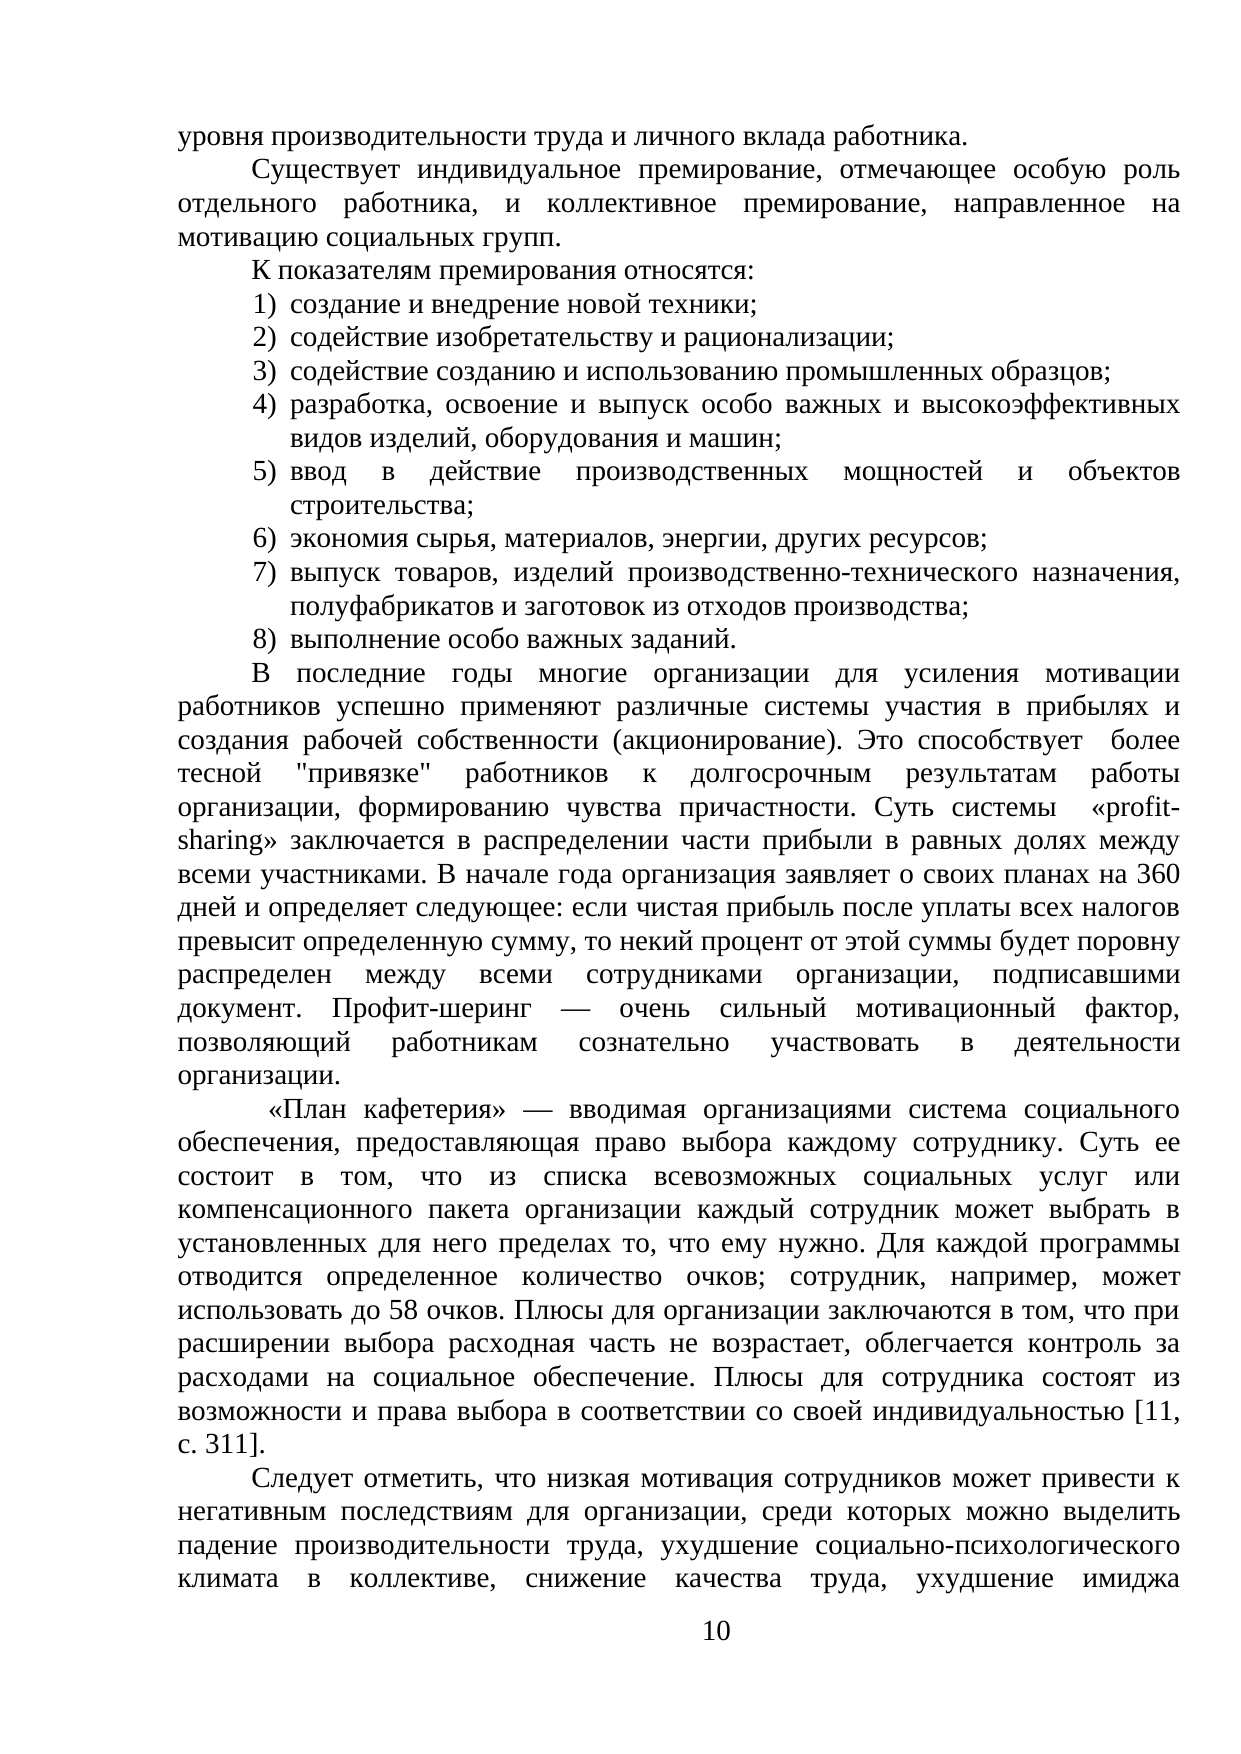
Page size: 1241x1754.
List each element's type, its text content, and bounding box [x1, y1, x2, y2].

text В последние годы многие организации для усиления мотивации работников успешно применяют различные системы участия в прибылях и создания рабочей собственности (акционирование). Это способствует более тесной "привязке" работников к долгосрочным результатам работы организации, формированию чувства причастности. Суть системы «profit-sharing» заключается в распределении части прибыли в равных долях между всеми участниками. В начале года организация заявляет о своих планах на 360 дней и определяет следующее: если чистая прибыль после уплаты всех налогов превысит определенную сумму, то некий процент от этой суммы будет поровну распределен между всеми сотрудниками организации, подписавшими документ. Профит-шеринг — очень сильный мотивационный фактор, позволяющий работникам сознательно участвовать в деятельности организации. [177, 655, 1181, 1091]
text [177, 1460, 1181, 1594]
list ввод в действие производственных мощностей и объектов строительства; [252, 453, 1181, 521]
list содействие созданию и использованию промышленных образцов; [252, 353, 1181, 386]
text «План кафетерия» — вводимая организациями система социального обеспечения, предоставляющая право выбора каждому сотруднику. Суть ее состоит в том, что из списка всевозможных социальных услуг или компенсационного пакета организации каждый сотрудник может выбрать в установленных для него пределах то, что ему нужно. Для каждой программы отводится определенное количество очков; сотрудник, например, может использовать до 58 очков. Плюсы для организации заключаются в том, что при расширении выбора расходная часть не возрастает, облегчается контроль за расходами на социальное обеспечение. Плюсы для сотрудника состоят из возможности и права выбора в соответствии со своей индивидуальностью [11, с. 311]. [177, 1091, 1181, 1460]
list содействие изобретательству и рационализации; [252, 319, 1181, 353]
list выпуск товаров, изделий производственно-технического назначения, полуфабрикатов и заготовок из отходов производства; [252, 554, 1181, 621]
text Существует индивидуальное премирование, отмечающее особую роль отдельного работника, и коллективное премирование, направленное на мотивацию социальных групп. [177, 152, 1181, 252]
list разработка, освоение и выпуск особо важных и высокоэффективных видов изделий, оборудования и машин; [252, 386, 1181, 453]
list создание и внедрение новой техники; [252, 286, 1181, 319]
list выполнение особо важных заданий. [252, 621, 1181, 655]
text К показателям премирования относятся: [177, 252, 1181, 286]
list экономия сырья, материалов, энергии, других ресурсов; [252, 521, 1181, 554]
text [177, 118, 1181, 152]
